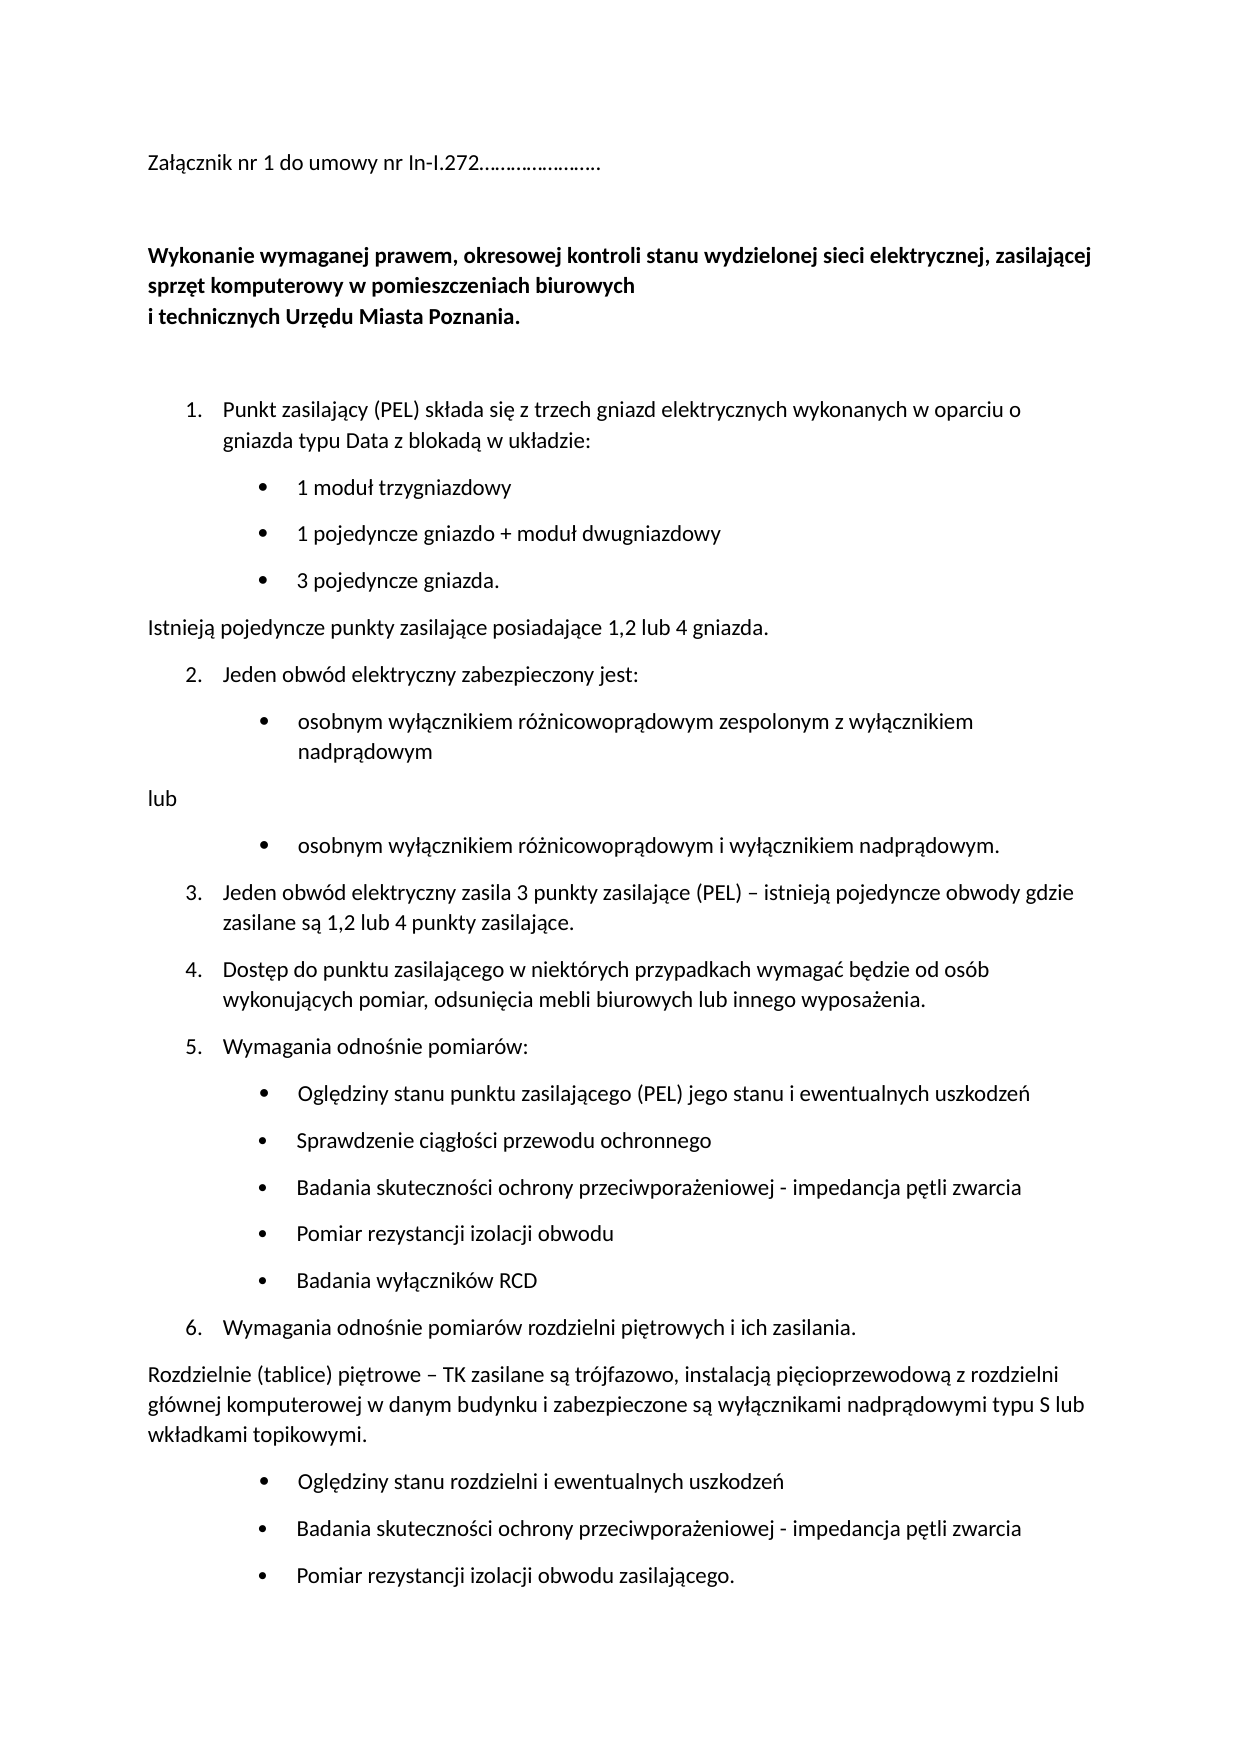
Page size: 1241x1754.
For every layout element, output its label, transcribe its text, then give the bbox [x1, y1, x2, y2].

list Pomiar rezystancji izolacji obwodu zasilającego. [259, 1561, 1093, 1589]
list Oględziny stanu punktu zasilającego (PEL) jego stanu i ewentualnych uszkodzeń [260, 1079, 1093, 1107]
list Punkt zasilający (PEL) składa się z trzech gniazd elektrycznych wykonanych w oparciu o gniazda typu Data z blokadą w układzie: [185, 396, 1093, 454]
list Wymagania odnośnie pomiarów: [185, 1032, 1093, 1060]
list Jeden obwód elektryczny zabezpieczony jest: [185, 660, 1093, 688]
text Załącznik nr 1 do umowy nr In-I.272………………….. [148, 148, 1093, 176]
list Sprawdzenie ciągłości przewodu ochronnego [259, 1126, 1093, 1154]
list 3 pojedyncze gniazda. [259, 566, 1093, 594]
text Istnieją pojedyncze punkty zasilające posiadające 1,2 lub 4 gniazda. [148, 613, 1093, 641]
list Dostęp do punktu zasilającego w niektórych przypadkach wymagać będzie od osób wykonujących pomiar, odsunięcia mebli biurowych lub innego wyposażenia. [185, 955, 1093, 1013]
list 1 pojedyncze gniazdo + moduł dwugniazdowy [259, 519, 1093, 547]
text lub [148, 784, 1093, 812]
list Badania skuteczności ochrony przeciwporażeniowej - impedancja pętli zwarcia [259, 1173, 1093, 1201]
list Pomiar rezystancji izolacji obwodu [259, 1219, 1093, 1247]
list Badania wyłączników RCD [259, 1266, 1093, 1294]
list Jeden obwód elektryczny zasila 3 punkty zasilające (PEL) – istnieją pojedyncze obwody gdzie zasilane są 1,2 lub 4 punkty zasilające. [185, 878, 1093, 936]
list Wymagania odnośnie pomiarów rozdzielni piętrowych i ich zasilania. [185, 1313, 1093, 1341]
list osobnym wyłącznikiem różnicowoprądowym zespolonym z wyłącznikiem nadprądowym [260, 707, 1093, 765]
text Rozdzielnie (tablice) piętrowe – TK zasilane są trójfazowo, instalacją pięcioprzewodową z rozdzielni głównej komputerowej w danym budynku i zabezpieczone są wyłącznikami nadprądowymi typu S lub wkładkami topikowymi. [148, 1360, 1093, 1448]
list Badania skuteczności ochrony przeciwporażeniowej - impedancja pętli zwarcia [259, 1514, 1093, 1542]
list Oględziny stanu rozdzielni i ewentualnych uszkodzeń [260, 1467, 1093, 1495]
list osobnym wyłącznikiem różnicowoprądowym i wyłącznikiem nadprądowym. [260, 831, 1093, 859]
text Wykonanie wymaganej prawem, okresowej kontroli stanu wydzielonej sieci elektrycznej, zasilającej sprzęt komputerowy w pomieszczeniach biurowych i technicznych Urzędu Miasta Poznania. [148, 241, 1093, 330]
list 1 moduł trzygniazdowy [259, 473, 1093, 501]
